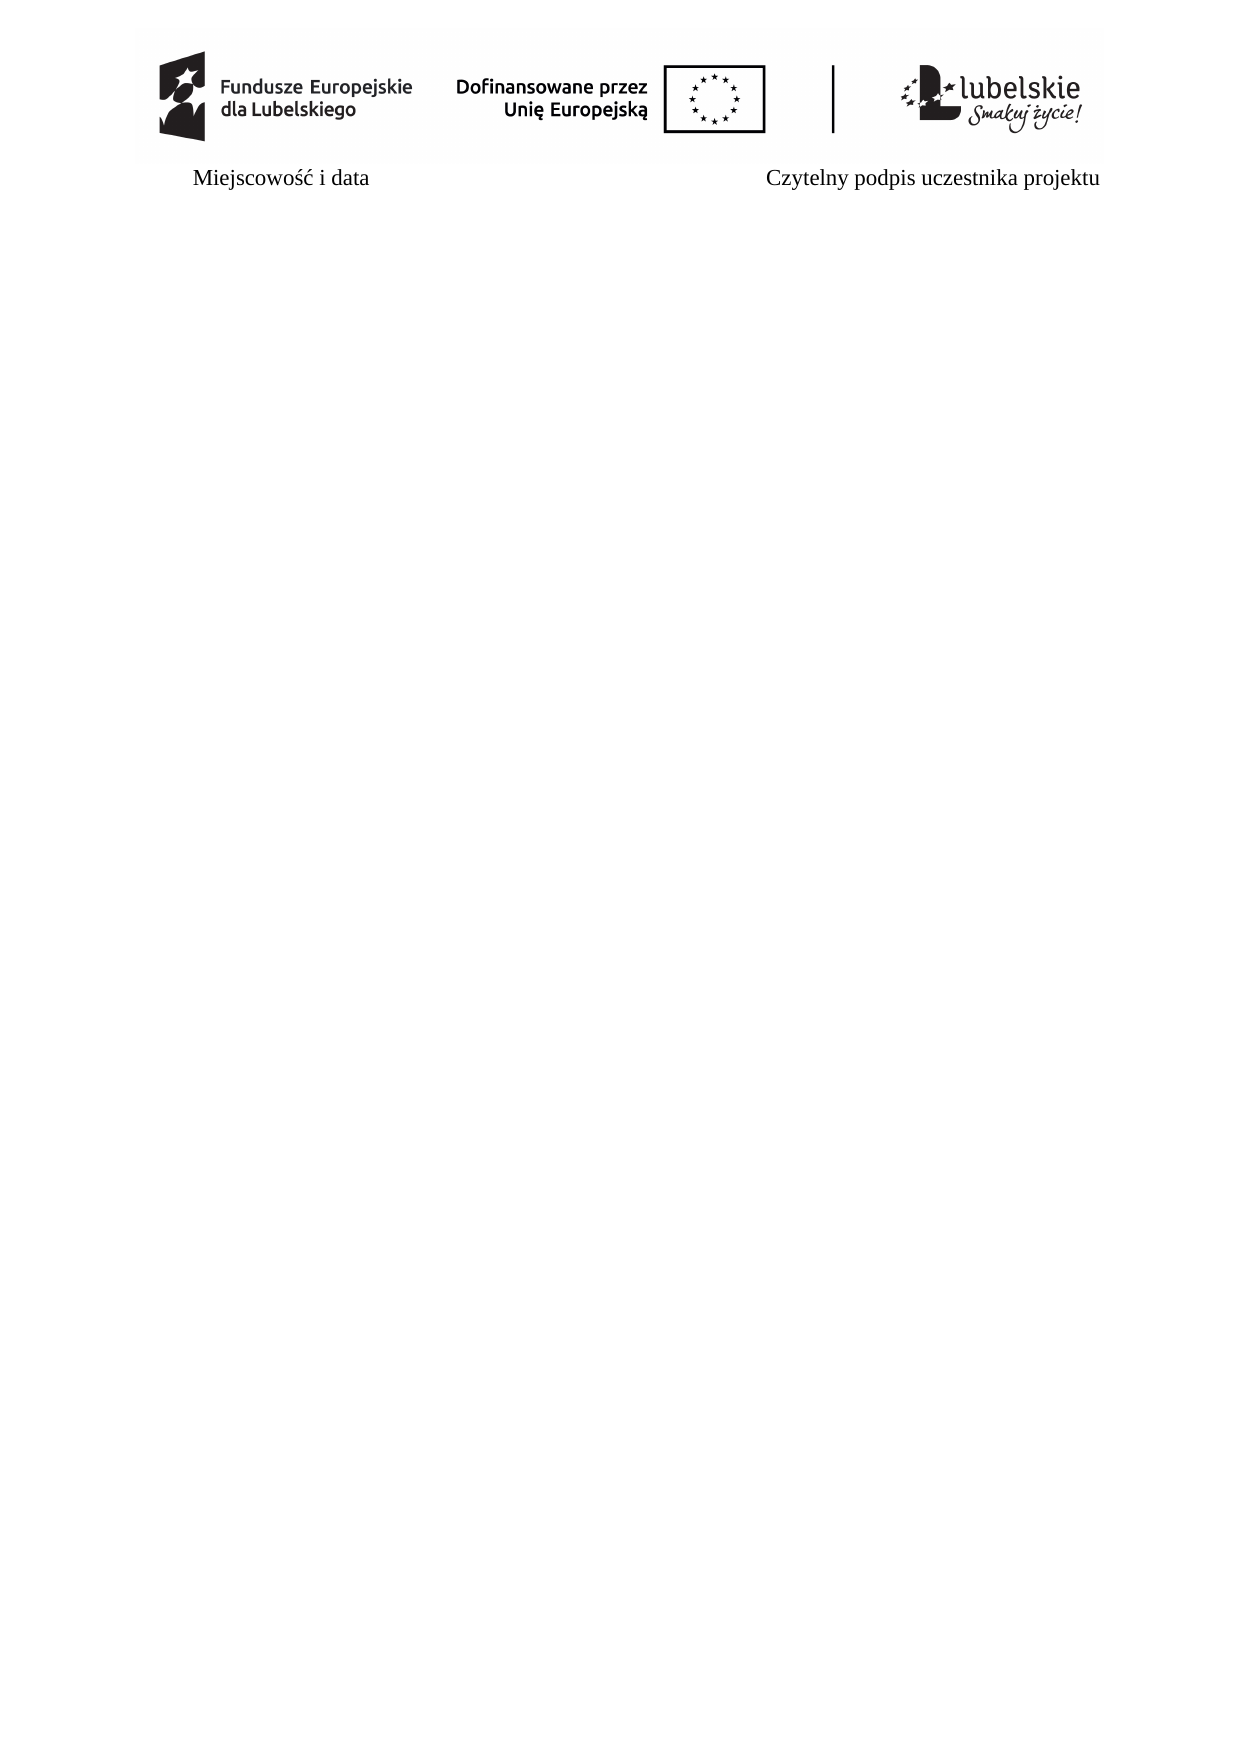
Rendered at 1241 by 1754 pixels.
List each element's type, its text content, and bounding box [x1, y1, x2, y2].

picture [135, 28, 1105, 164]
text Miejscowość i data Czytelny podpis uczestnika projektu [135, 164, 1105, 190]
